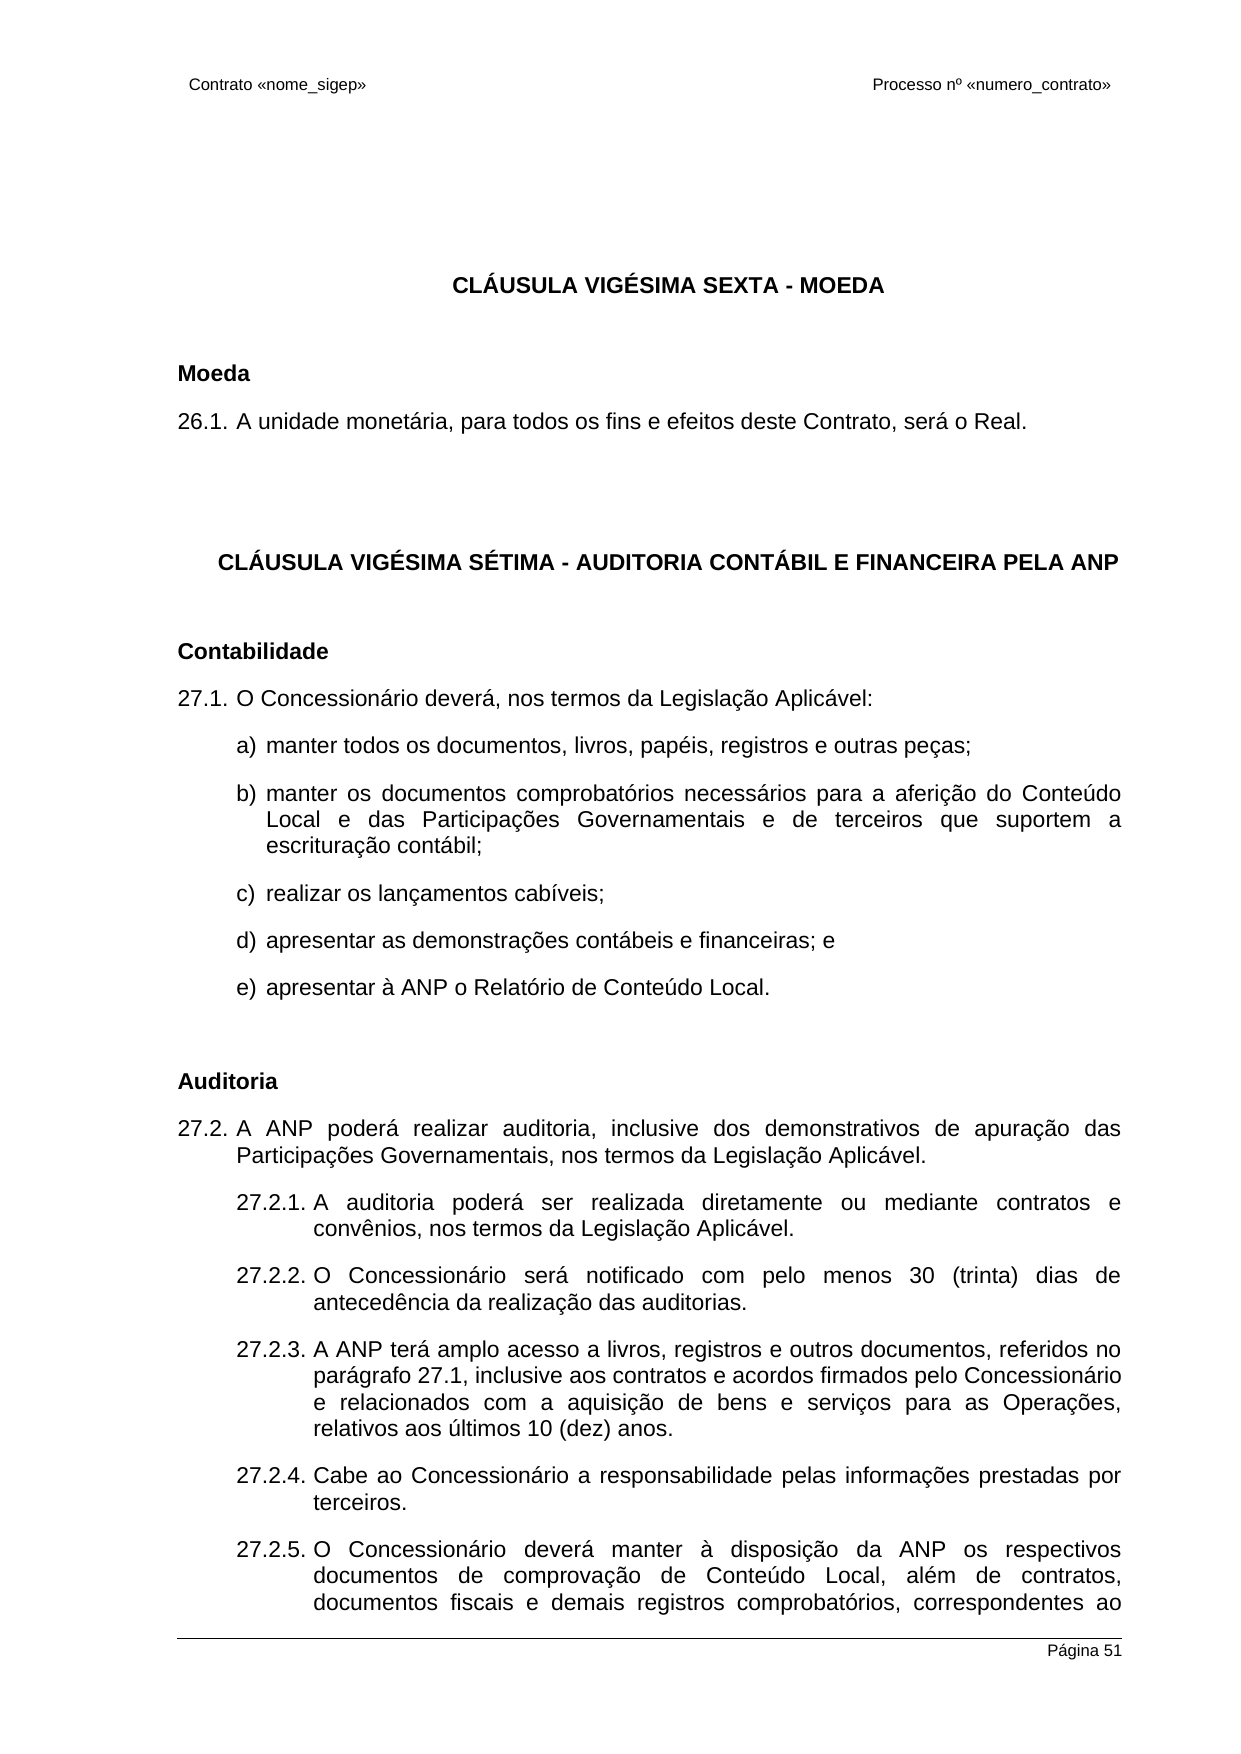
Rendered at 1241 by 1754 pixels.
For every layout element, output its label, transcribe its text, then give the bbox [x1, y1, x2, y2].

list manter os documentos comprobatórios necessários para a aferição do Conteúdo Local e das Participações Governamentais e de terceiros que suportem a escrituração contábil; [236, 779, 1122, 859]
text Cláusula Vigésima Sétima - Auditoria Contábil e Financeira pela Anp [177, 549, 1122, 576]
list apresentar à ANP o Relatório de Conteúdo Local. [236, 974, 1122, 1000]
text Cabe ao Concessionário a responsabilidade pelas informações prestadas por terceiros. [236, 1462, 1122, 1515]
list realizar os lançamentos cabíveis; [236, 879, 1122, 906]
list apresentar as demonstrações contábeis e financeiras; e [236, 927, 1122, 953]
text A auditoria poderá ser realizada diretamente ou mediante contratos e convênios, nos termos da Legislação Aplicável. [236, 1189, 1122, 1242]
text O Concessionário será notificado com pelo menos 30 (trinta) dias de antecedência da realização das auditorias. [236, 1262, 1122, 1315]
text A unidade monetária, para todos os fins e efeitos deste Contrato, será o Real. [177, 408, 1122, 434]
text Contabilidade [177, 638, 1122, 664]
list manter todos os documentos, livros, papéis, registros e outras peças; [236, 732, 1122, 759]
text Moeda [177, 360, 1122, 387]
text A ANP terá amplo acesso a livros, registros e outros documentos, referidos no parágrafo 27.1, inclusive aos contratos e acordos firmados pelo Concessionário e relacionados com a aquisição de bens e serviços para as Operações, relativos aos últimos 10 (dez) anos. [236, 1336, 1122, 1441]
text O Concessionário deverá, nos termos da Legislação Aplicável: [177, 685, 1122, 712]
text Cláusula Vigésima Sexta - Moeda [177, 272, 1122, 298]
text Auditoria [177, 1068, 1122, 1094]
text A ANP poderá realizar auditoria, inclusive dos demonstrativos de apuração das Participações Governamentais, nos termos da Legislação Aplicável. [177, 1115, 1122, 1168]
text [236, 1536, 1122, 1615]
